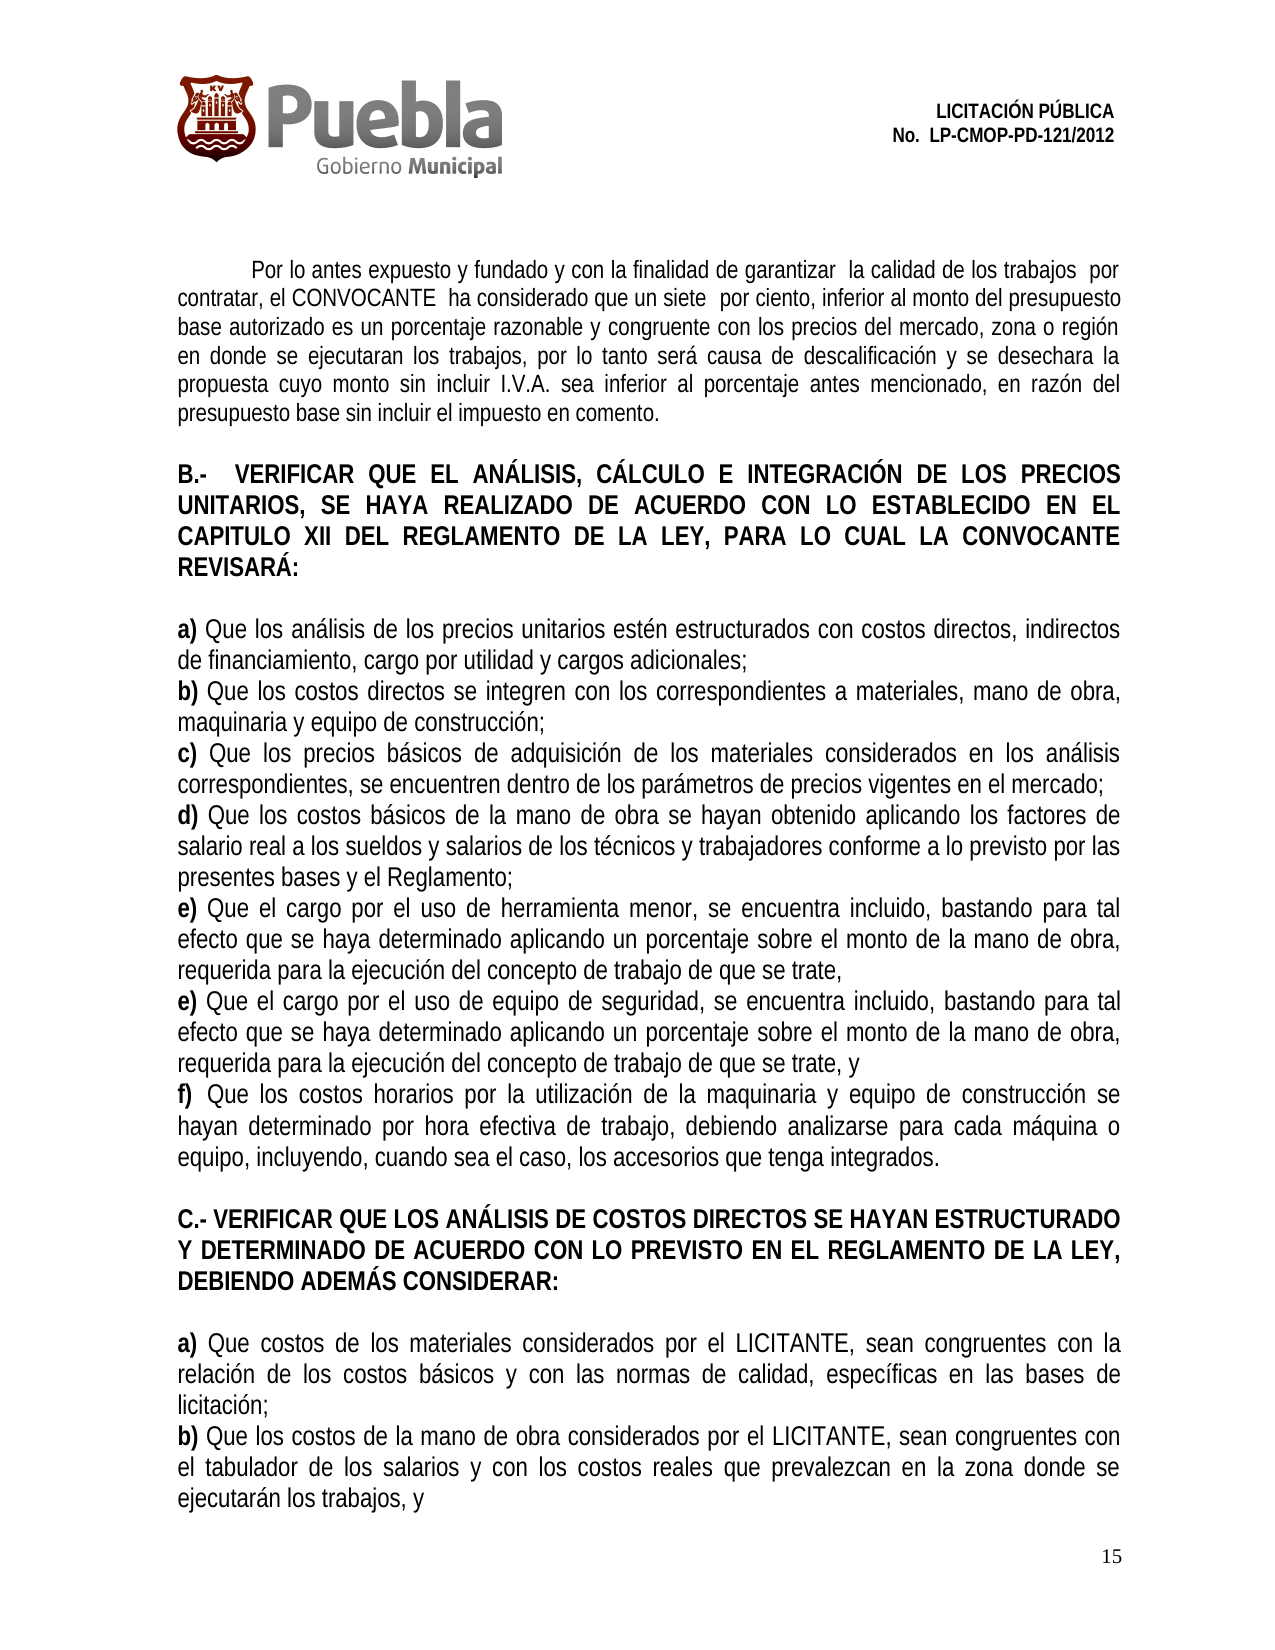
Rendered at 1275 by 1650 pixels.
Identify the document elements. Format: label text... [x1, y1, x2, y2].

text b) Que los costos directos se integren con los correspondientes a materiales, mano de obra, maquinaria y equipo de construcción; [177, 675, 1122, 737]
text a) Que los análisis de los precios unitarios estén estructurados con costos directos, indirectos de financiamiento, cargo por utilidad y cargos adicionales; [177, 613, 1122, 675]
list Que los costos horarios por la utilización de la maquinaria y equipo de construcción se hayan determinado por hora efectiva de trabajo, debiendo analizarse para cada máquina o equipo, incluyendo, cuando sea el caso, los accesorios que tenga integrados. [177, 1078, 1122, 1172]
picture [177, 75, 502, 178]
text d) Que los costos básicos de la mano de obra se hayan obtenido aplicando los factores de salario real a los sueldos y salarios de los técnicos y trabajadores conforme a lo previsto por las presentes bases y el Reglamento; [177, 799, 1122, 892]
text Por lo antes expuesto y fundado y con la finalidad de garantizar la calidad de los trabajos por contratar, el CONVOCANTE ha considerado que un siete por ciento, inferior al monto del presupuesto base autorizado es un porcentaje razonable y congruente con los precios del mercado, zona o región en donde se ejecutaran los trabajos, por lo tanto será causa de descalificación y se desechara la propuesta cuyo monto sin incluir I.V.A. sea inferior al porcentaje antes mencionado, en razón del presupuesto base sin incluir el impuesto en comento. [177, 255, 1122, 427]
text a) Que costos de los materiales considerados por el LICITANTE, sean congruentes con la relación de los costos básicos y con las normas de calidad, específicas en las bases de licitación; [177, 1327, 1122, 1420]
text e) Que el cargo por el uso de herramienta menor, se encuentra incluido, bastando para tal efecto que se haya determinado aplicando un porcentaje sobre el monto de la mano de obra, requerida para la ejecución del concepto de trabajo de que se trate, [177, 892, 1122, 985]
text e) Que el cargo por el uso de equipo de seguridad, se encuentra incluido, bastando para tal efecto que se haya determinado aplicando un porcentaje sobre el monto de la mano de obra, requerida para la ejecución del concepto de trabajo de que se trate, y [177, 985, 1122, 1078]
text C.- VERIFICAR QUE LOS ANÁLISIS DE COSTOS DIRECTOS SE HAYAN ESTRUCTURADO Y DETERMINADO DE ACUERDO CON LO PREVISTO EN EL REGLAMENTO DE LA LEY, DEBIENDO ADEMÁS CONSIDERAR: [177, 1203, 1122, 1296]
text b) Que los costos de la mano de obra considerados por el LICITANTE, sean congruentes con el tabulador de los salarios y con los costos reales que prevalezcan en la zona donde se ejecutarán los trabajos, y [177, 1420, 1122, 1513]
text c) Que los precios básicos de adquisición de los materiales considerados en los análisis correspondientes, se encuentren dentro de los parámetros de precios vigentes en el mercado; [177, 737, 1122, 799]
text B.- VERIFICAR QUE EL ANÁLISIS, CÁLCULO E INTEGRACIÓN DE LOS PRECIOS UNITARIOS, SE HAYA REALIZADO DE ACUERDO CON LO ESTABLECIDO EN EL CAPITULO XII DEL REGLAMENTO DE LA LEY, PARA LO CUAL LA CONVOCANTE REVISARÁ: [177, 458, 1122, 582]
